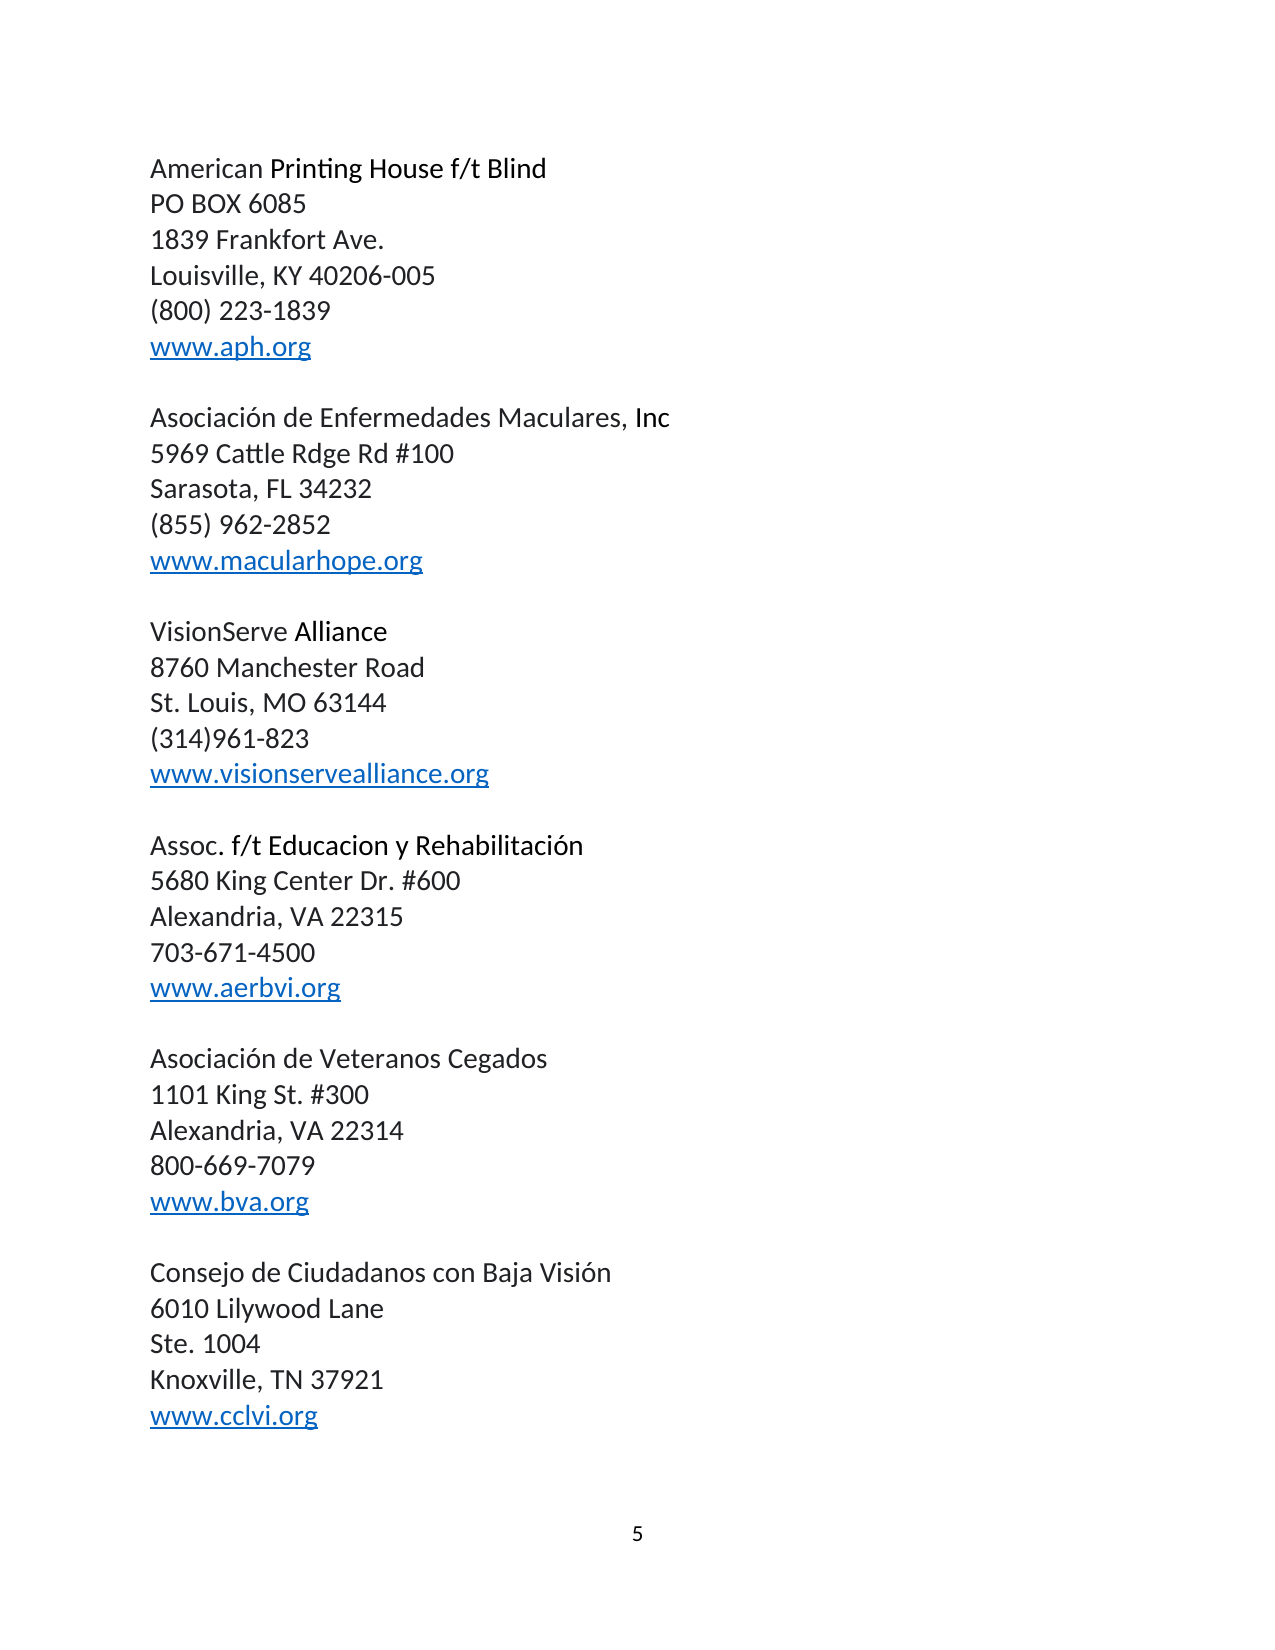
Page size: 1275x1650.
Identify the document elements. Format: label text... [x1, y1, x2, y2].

text Louisville, KY 40206-005 [150, 257, 1125, 292]
text American Printing House f/t Blind [150, 150, 1125, 186]
text Consejo de Ciudadanos con Baja Visión [150, 1254, 1125, 1290]
text Asociación de Veteranos Cegados [150, 1041, 1125, 1076]
text (855) 962-2852 [150, 506, 1125, 542]
text Sarasota, FL 34232 [150, 471, 1125, 506]
text Ste. 1004 [150, 1326, 1125, 1361]
text Alexandria, VA 22314 [150, 1112, 1125, 1147]
text 1101 King St. #300 [150, 1076, 1125, 1112]
text Alexandria, VA 22315 [150, 898, 1125, 934]
text www.aerbvi.org [150, 969, 1125, 1005]
text www.bva.org [150, 1183, 1125, 1219]
text Asociación de Enfermedades Maculares, Inc [150, 399, 1125, 435]
text PO BOX 6085 [150, 186, 1125, 221]
text www.cclvi.org [150, 1397, 1125, 1432]
text www.macularhope.org [150, 542, 1125, 577]
text 703-671-4500 [150, 934, 1125, 969]
text Knoxville, TN 37921 [150, 1361, 1125, 1397]
text (800) 223-1839 [150, 292, 1125, 328]
text 5969 Cattle Rdge Rd #100 [150, 435, 1125, 471]
text Assoc. f/t Educacion y Rehabilitación [150, 827, 1125, 862]
text 5680 King Center Dr. #600 [150, 862, 1125, 898]
text 1839 Frankfort Ave. [150, 221, 1125, 257]
text VisionServe Alliance [150, 613, 1125, 649]
text www.visionservealliance.org [150, 756, 1125, 791]
text 8760 Manchester Road St. Louis, MO 63144 (314)961-823 [150, 649, 1125, 756]
text www.aph.org [150, 328, 1125, 364]
text 6010 Lilywood Lane [150, 1290, 1125, 1326]
text 800-669-7079 [150, 1147, 1125, 1183]
